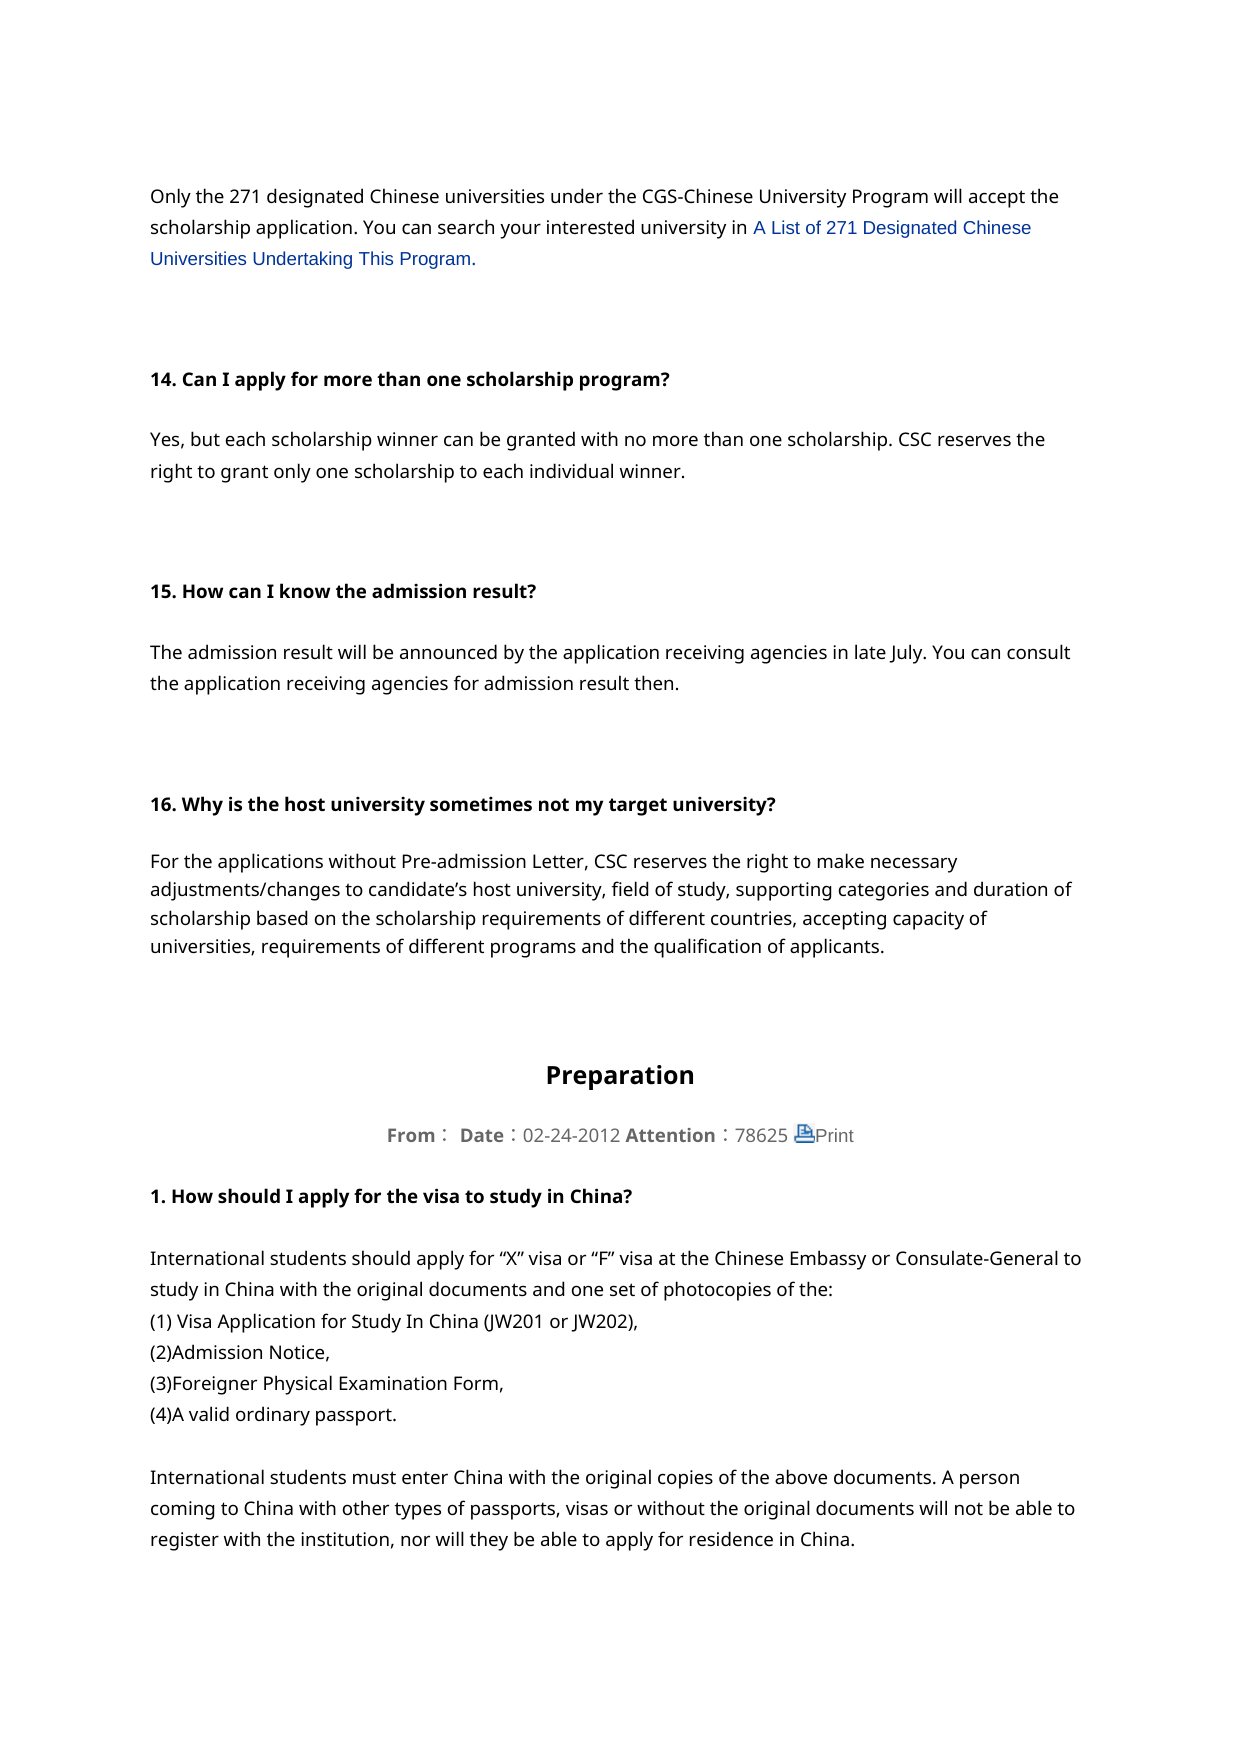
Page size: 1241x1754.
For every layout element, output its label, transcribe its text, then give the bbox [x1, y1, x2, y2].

text Preparation [150, 1045, 1090, 1092]
text Yes, but each scholarship winner can be granted with no more than one scholarship. CSC reserves the right to grant only one scholarship to each individual winner. [150, 421, 1090, 483]
text 14. Can I apply for more than one scholarship program? [150, 361, 1090, 392]
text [150, 1177, 1090, 1583]
text For the applications without Pre-admission Letter, CSC reserves the right to make necessary adjustments/changes to candidate’s host university, field of study, supporting categories and duration of scholarship based on the scholarship requirements of different countries, accepting capacity of universities, requirements of different programs and the qualification of applicants. [150, 846, 1090, 958]
text The admission result will be announced by the application receiving agencies in late July. You can consult the application receiving agencies for admission result then. [150, 633, 1090, 696]
text Only the 271 designated Chinese universities under the CGS-Chinese University Program will accept the scholarship application. You can search your interested university in A List of 271 Designated Chinese Universities Undertaking This Program. [150, 177, 1090, 271]
text 15. How can I know the admission result? [150, 573, 1090, 604]
text From： Date：02-24-2012 Attention：78625 Print [150, 1121, 1090, 1148]
text 16. Why is the host university sometimes not my target university? [150, 786, 1090, 817]
picture [793, 1123, 815, 1143]
